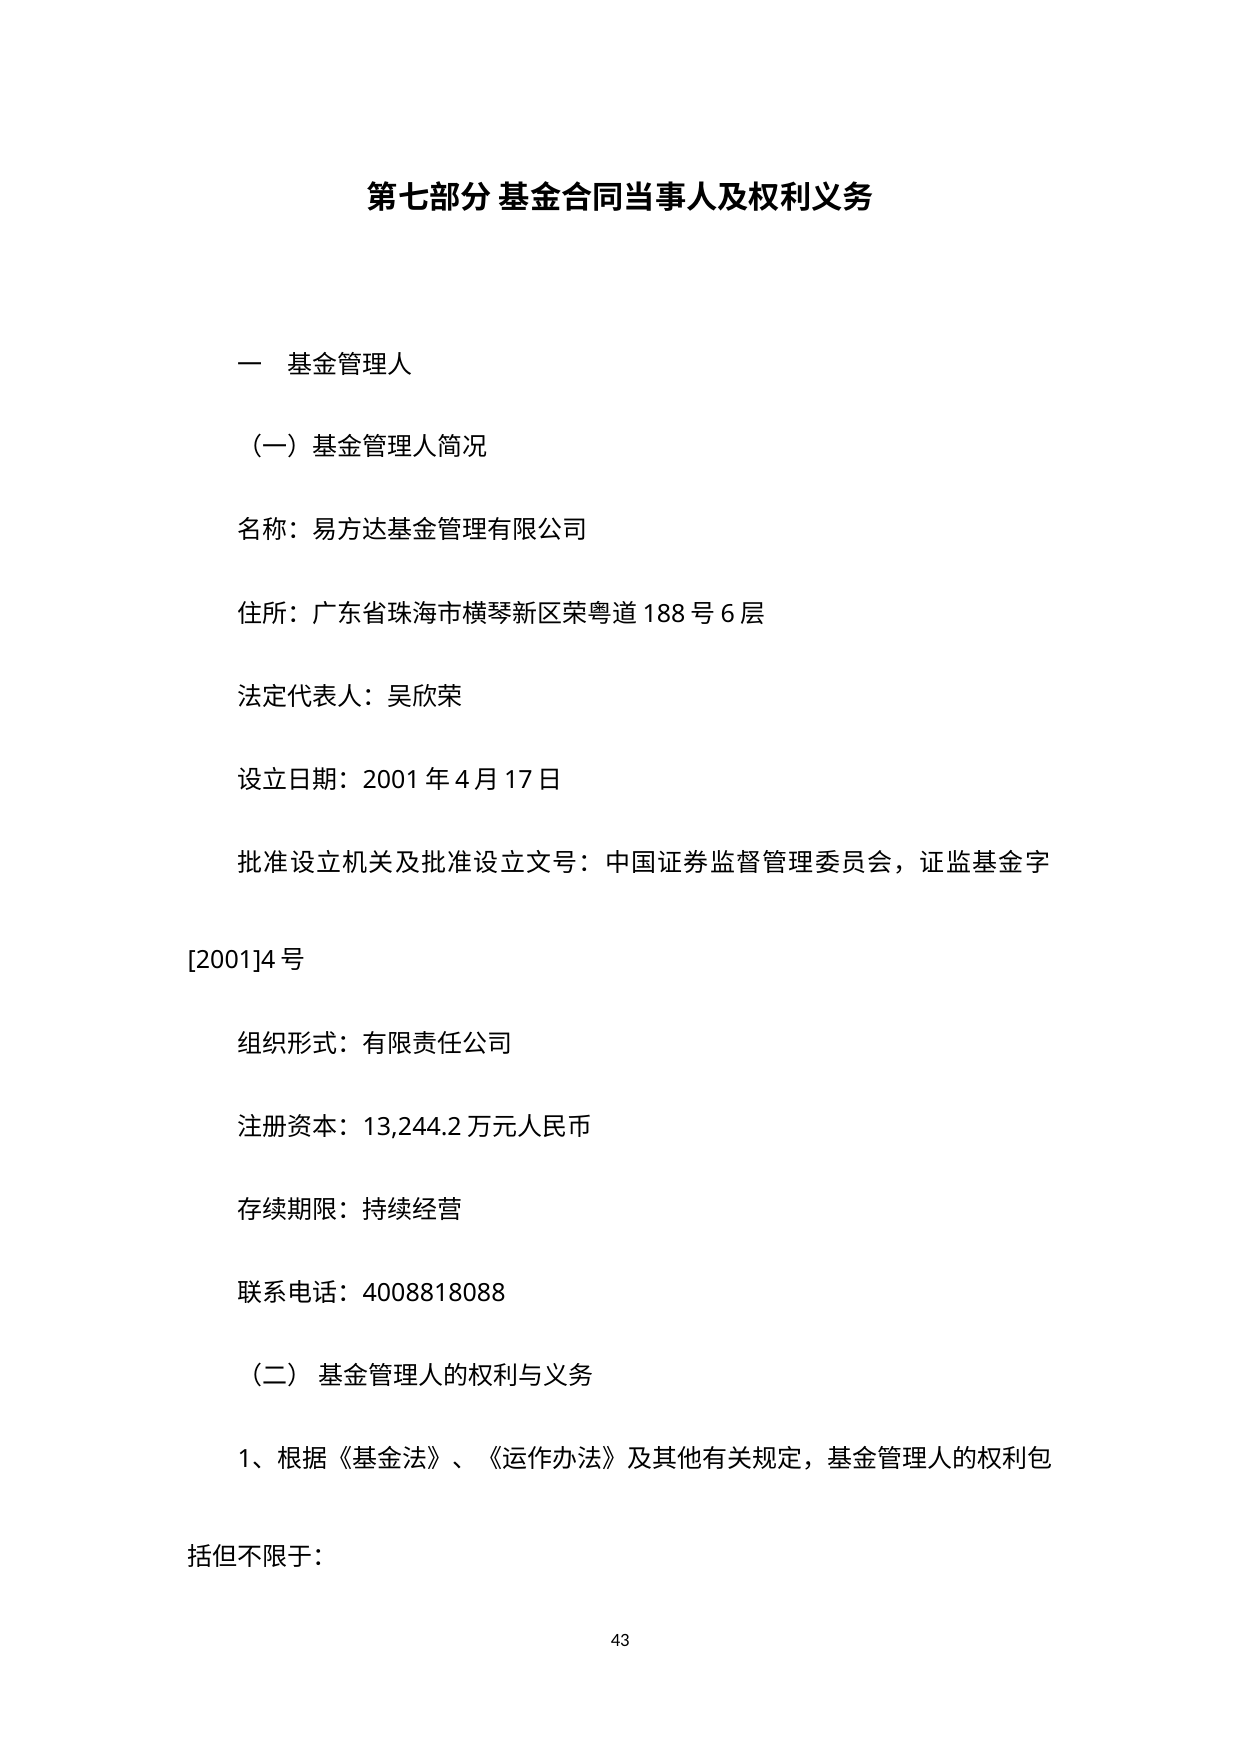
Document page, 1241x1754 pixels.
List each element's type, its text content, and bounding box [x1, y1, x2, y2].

text 住所：广东省珠海市横琴新区荣粤道188号6层 [187, 579, 1053, 644]
text 1、根据《基金法》、《运作办法》及其他有关规定，基金管理人的权利包括但不限于： [187, 1424, 1053, 1587]
subtitle 第七部分 基金合同当事人及权利义务 [187, 162, 1053, 227]
text 联系电话：4008818088 [187, 1258, 1053, 1323]
text 设立日期：2001年4月17日 [187, 745, 1053, 810]
text （一）基金管理人简况 [237, 413, 1053, 478]
text 名称：易方达基金管理有限公司 [187, 496, 1053, 561]
list 基金管理人 [237, 332, 1053, 397]
text 组织形式：有限责任公司 [187, 1009, 1053, 1074]
text 注册资本：13,244.2万元人民币 [187, 1092, 1053, 1157]
text （二） 基金管理人的权利与义务 [187, 1341, 1053, 1406]
text 存续期限：持续经营 [187, 1175, 1053, 1240]
text 批准设立机关及批准设立文号：中国证券监督管理委员会，证监基金字[2001]4号 [187, 828, 1053, 991]
text 法定代表人：吴欣荣 [187, 662, 1053, 727]
